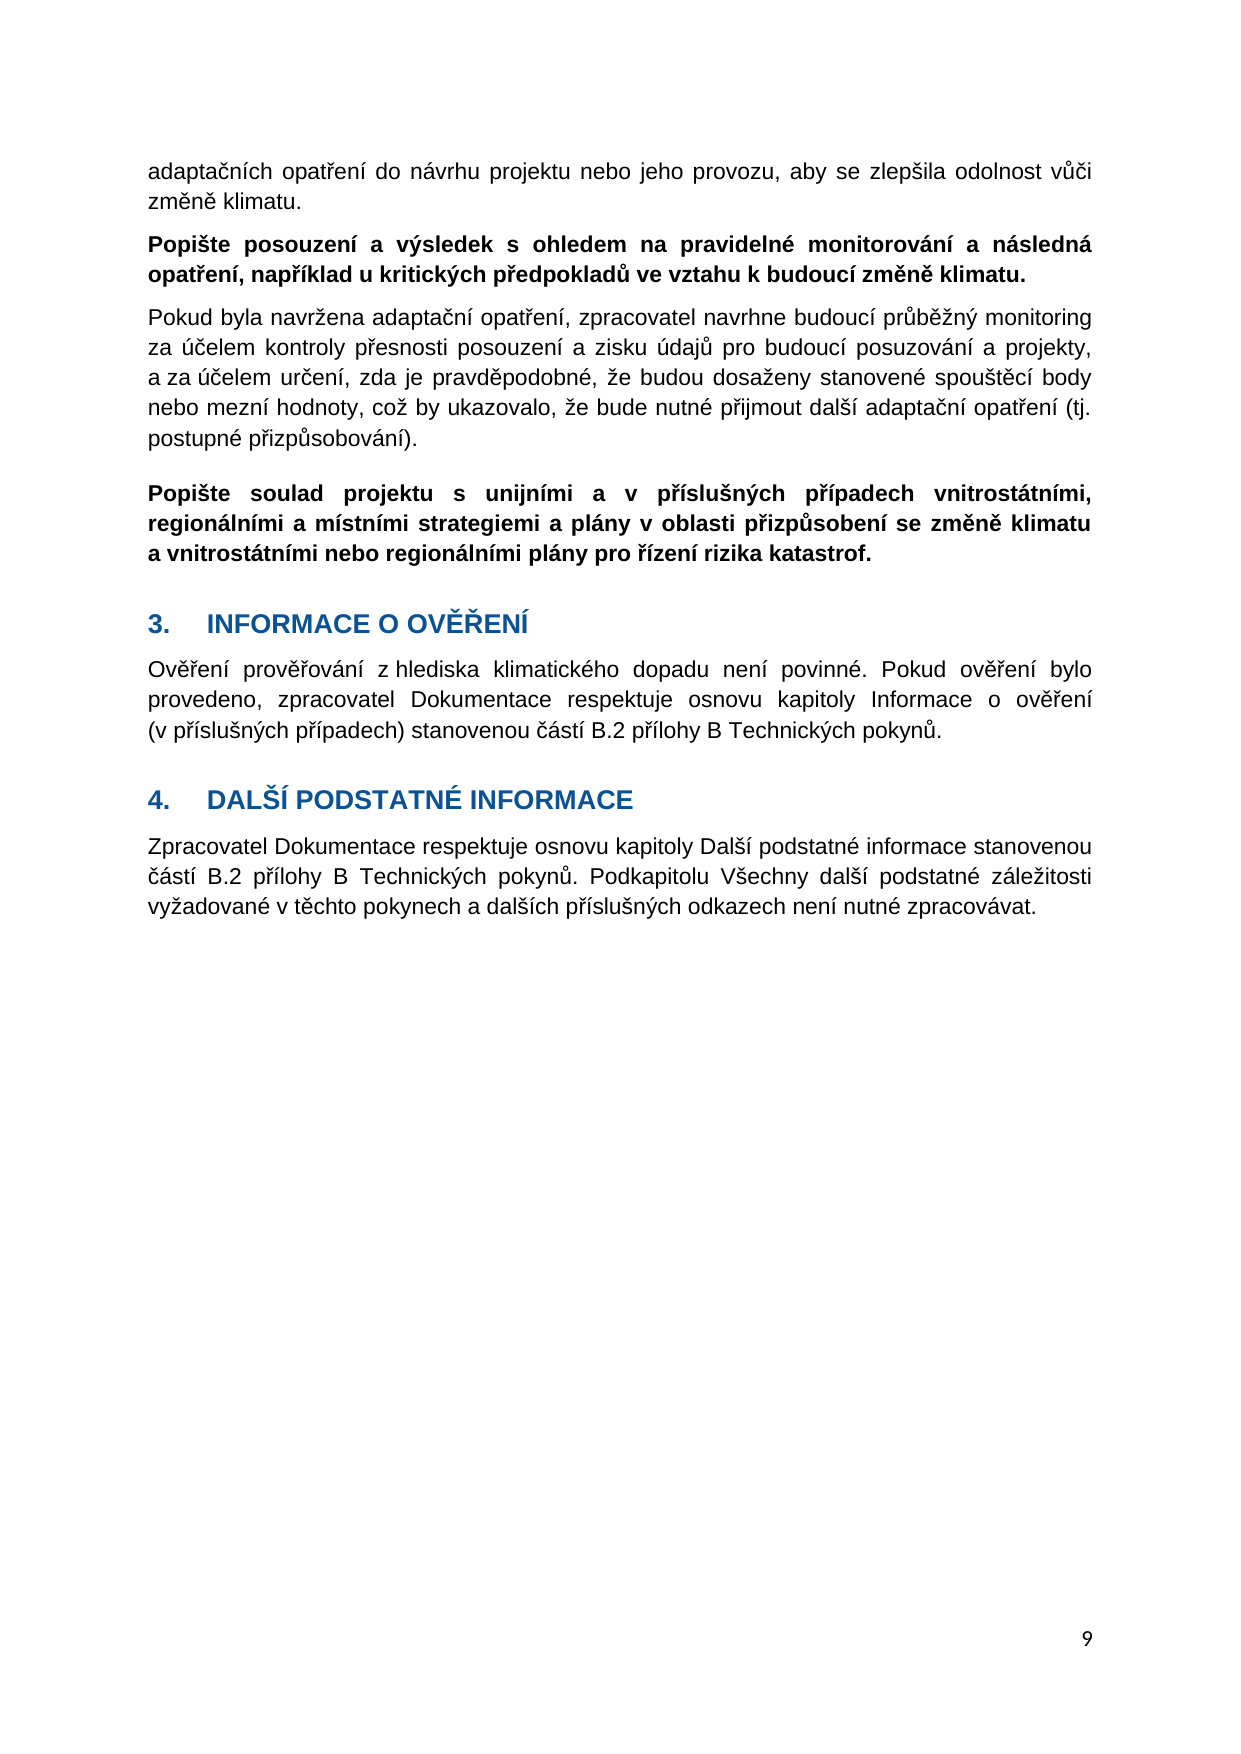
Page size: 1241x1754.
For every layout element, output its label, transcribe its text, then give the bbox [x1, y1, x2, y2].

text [148, 158, 1093, 214]
text Ověření prověřování z hlediska klimatického dopadu není povinné. Pokud ověření bylo provedeno, zpracovatel Dokumentace respektuje osnovu kapitoly Informace o ověření (v příslušných případech) stanovenou částí B.2 přílohy B Technických pokynů. [148, 656, 1093, 743]
text Pokud byla navržena adaptační opatření, zpracovatel navrhne budoucí průběžný monitoring za účelem kontroly přesnosti posouzení a zisku údajů pro budoucí posuzování a projekty, a za účelem určení, zda je pravděpodobné, že budou dosaženy stanovené spouštěcí body nebo mezní hodnoty, což by ukazovalo, že bude nutné přijmout další adaptační opatření (tj. postupné přizpůsobování). [148, 304, 1093, 451]
subtitle Informace o ověření [148, 608, 1093, 639]
text Zpracovatel Dokumentace respektuje osnovu kapitoly Další podstatné informace stanovenou částí B.2 přílohy B Technických pokynů. Podkapitolu Všechny další podstatné záležitosti vyžadované v těchto pokynech a dalších příslušných odkazech není nutné zpracovávat. [148, 833, 1093, 919]
text Popište posouzení a výsledek s ohledem na pravidelné monitorování a následná opatření, například u kritických předpokladů ve vztahu k budoucí změně klimatu. [148, 231, 1093, 287]
text Popište soulad projektu s unijními a v příslušných případech vnitrostátními, regionálními a místními strategiemi a plány v oblasti přizpůsobení se změně klimatu a vnitrostátními nebo regionálními plány pro řízení rizika katastrof. [148, 480, 1093, 566]
subtitle Další podstatné informace [148, 784, 1093, 816]
